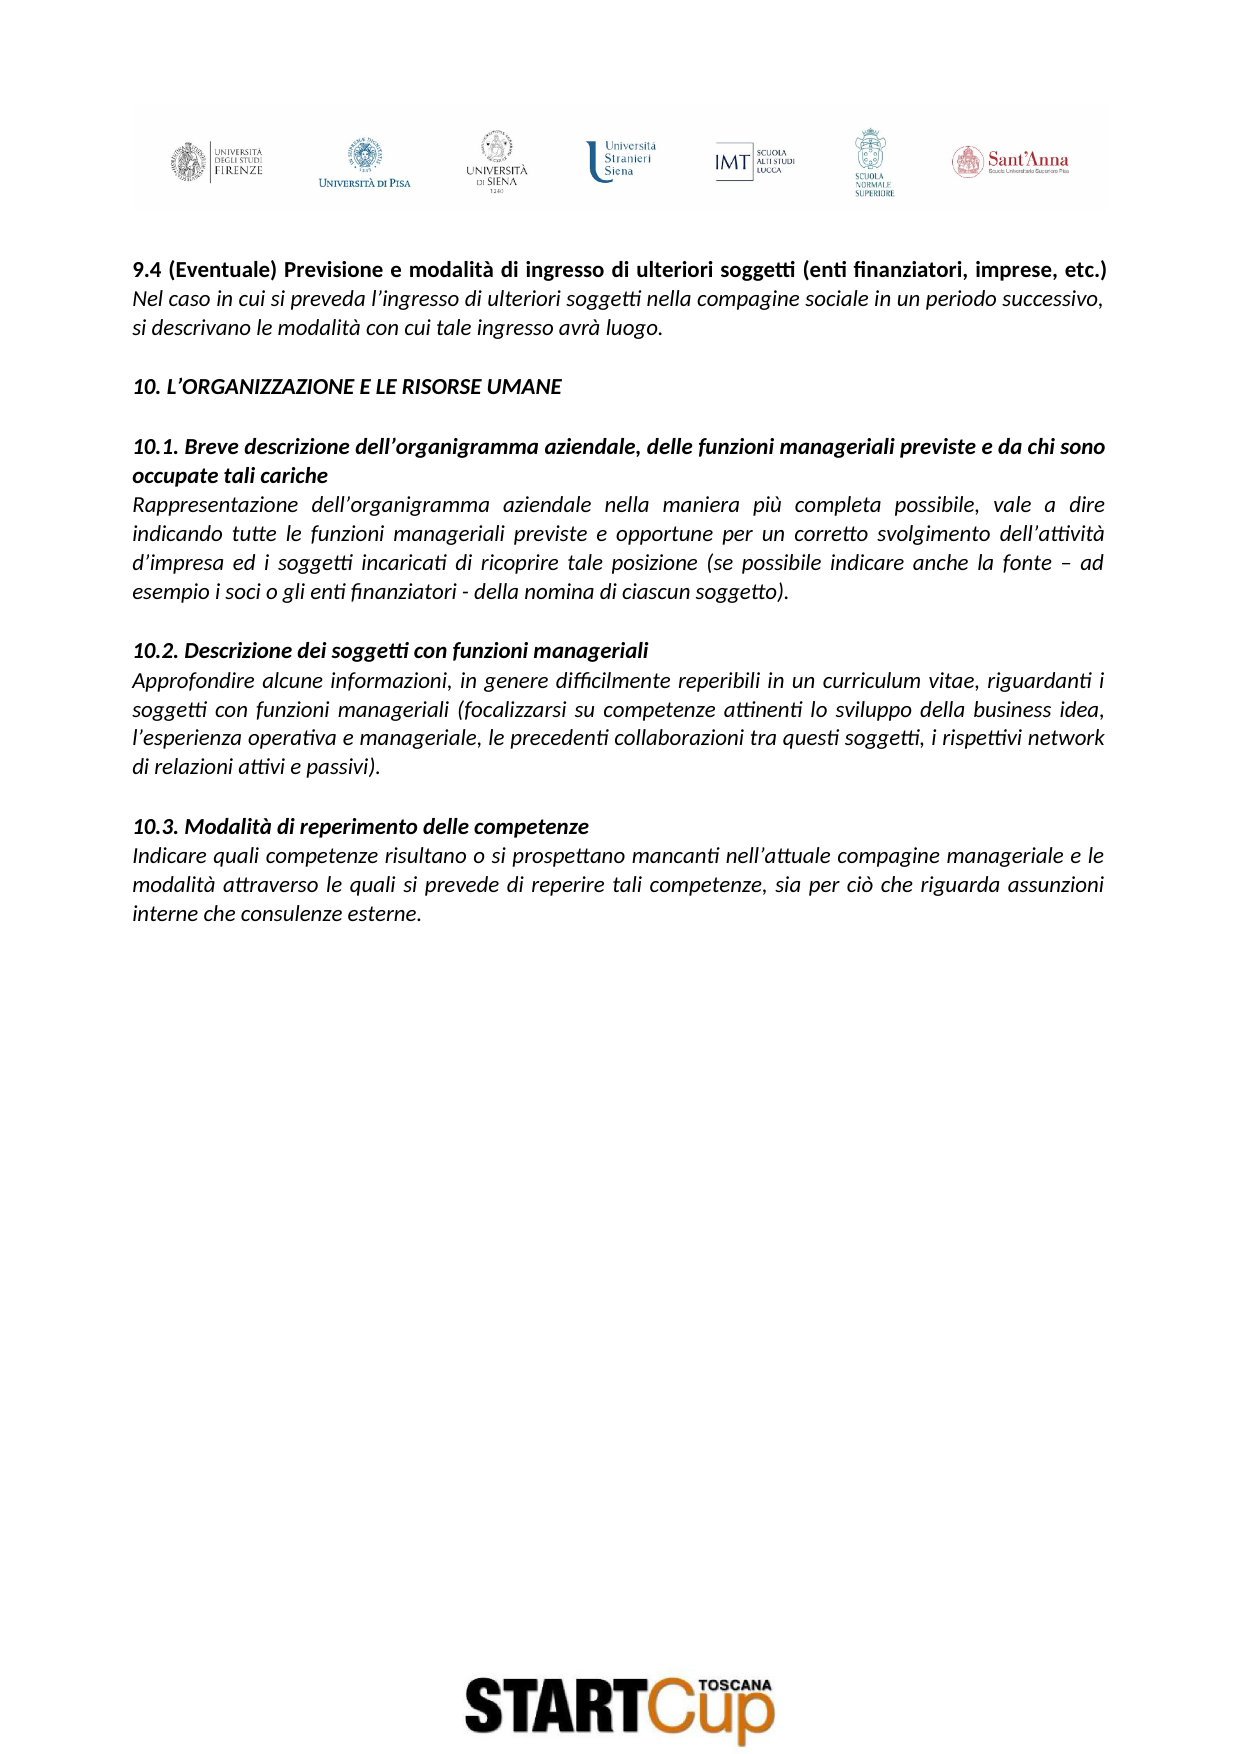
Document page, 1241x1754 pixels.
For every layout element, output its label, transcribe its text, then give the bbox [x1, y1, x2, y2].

subtitle 10.3. Modalità di reperimento delle competenze [132, 812, 1109, 840]
subtitle 10. L’ORGANIZZAZIONE E LE RISORSE UMANE [132, 372, 1109, 401]
text Rappresentazione dell’organigramma aziendale nella maniera più completa possibile, vale a dire indicando tutte le funzioni manageriali previste e opportune per un corretto svolgimento dell’attività d’impresa ed i soggetti incaricati di ricoprire tale posizione (se possibile indicare anche la fonte – ad esempio i soci o gli enti finanziatori - della nomina di ciascun soggetto). [132, 490, 1109, 605]
picture [132, 103, 1108, 211]
subtitle 10.2. Descrizione dei soggetti con funzioni manageriali [132, 636, 1109, 664]
text Approfondire alcune informazioni, in genere difficilmente reperibili in un curriculum vitae, riguardanti i soggetti con funzioni manageriali (focalizzarsi su competenze attinenti lo sviluppo della business idea, l’esperienza operativa e manageriale, le precedenti collaborazioni tra questi soggetti, i rispettivi network di relazioni attivi e passivi). [132, 666, 1109, 780]
text 9.4 (Eventuale) Previsione e modalità di ingresso di ulteriori soggetti (enti finanziatori, imprese, etc.) Nel caso in cui si preveda l’ingresso di ulteriori soggetti nella compagine sociale in un periodo successivo, si descrivano le modalità con cui tale ingresso avrà luogo. [132, 255, 1109, 341]
text Indicare quali competenze risultano o si prospettano mancanti nell’attuale compagine manageriale e le modalità attraverso le quali si prevede di reperire tali competenze, sia per ciò che riguarda assunzioni interne che consulenze esterne. [132, 841, 1109, 927]
picture [461, 1657, 780, 1754]
subtitle 10.1. Breve descrizione dell’organigramma aziendale, delle funzioni manageriali previste e da chi sono occupate tali cariche [132, 432, 1109, 489]
